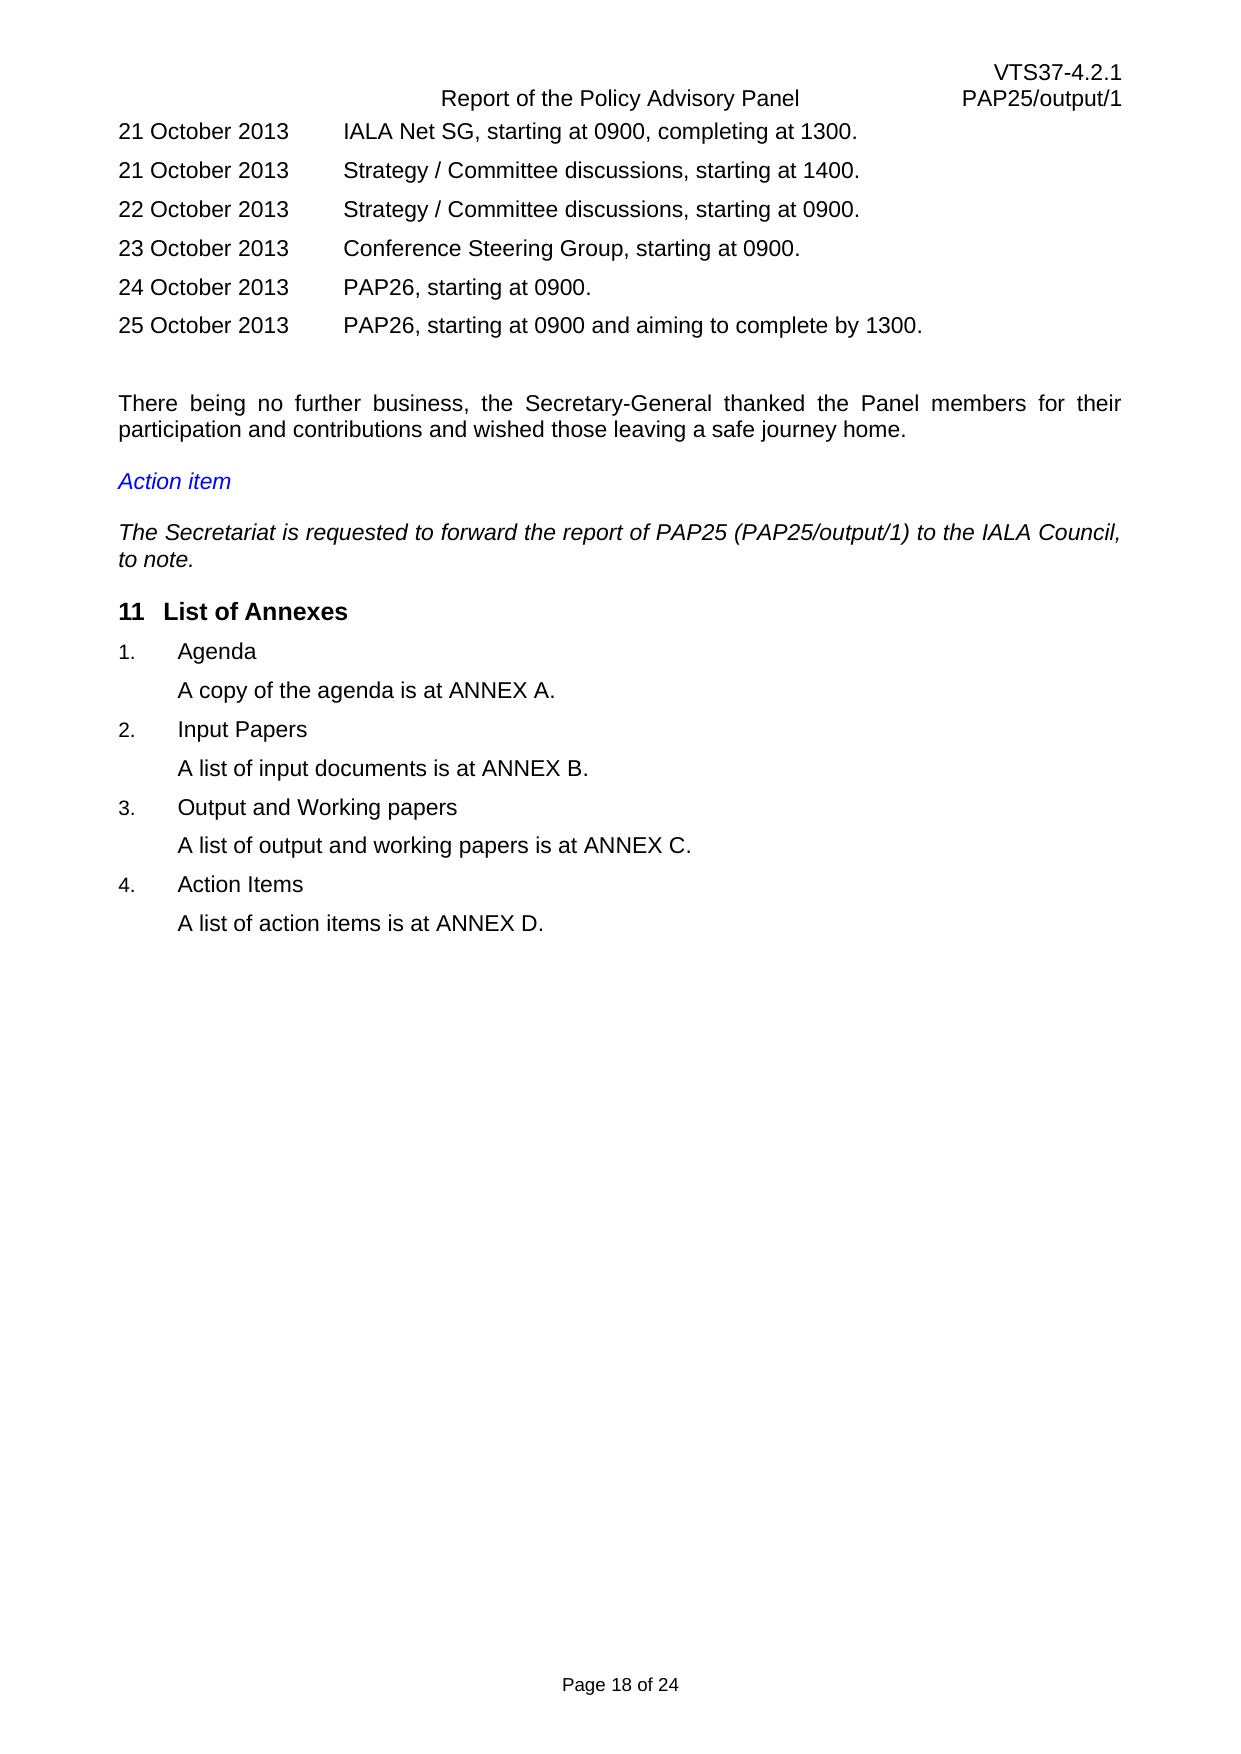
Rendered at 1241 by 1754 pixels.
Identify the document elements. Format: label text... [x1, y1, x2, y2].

list A list of action items is at ANNEX D. [177, 910, 1122, 936]
list Output and Working papers [118, 793, 1122, 820]
text 25 October 2013 PAP26, starting at 0900 and aiming to complete by 1300. [118, 312, 1122, 339]
list Action Items [118, 871, 1122, 898]
list A list of output and working papers is at ANNEX C. [177, 832, 1122, 859]
list Input Papers [118, 716, 1122, 742]
list A list of input documents is at ANNEX B. [177, 755, 1122, 781]
list Agenda [118, 638, 1122, 664]
list A copy of the agenda is at ANNEX A. [177, 677, 1122, 703]
subtitle List of Annexes [118, 597, 1122, 626]
text 24 October 2013 PAP26, starting at 0900. [118, 273, 1122, 300]
text 22 October 2013 Strategy / Committee discussions, starting at 0900. [118, 196, 1122, 222]
text 23 October 2013 Conference Steering Group, starting at 0900. [118, 235, 1122, 261]
text 21 October 2013 Strategy / Committee discussions, starting at 1400. [118, 157, 1122, 183]
text Action item [118, 468, 1122, 494]
text The Secretariat is requested to forward the report of PAP25 (PAP25/output/1) to the IALA Council, to note. [118, 519, 1122, 572]
text 21 October 2013 IALA Net SG, starting at 0900, completing at 1300. [118, 118, 1122, 144]
text There being no further business, the Secretary-General thanked the Panel members for their participation and contributions and wished those leaving a safe journey home. [118, 390, 1122, 443]
